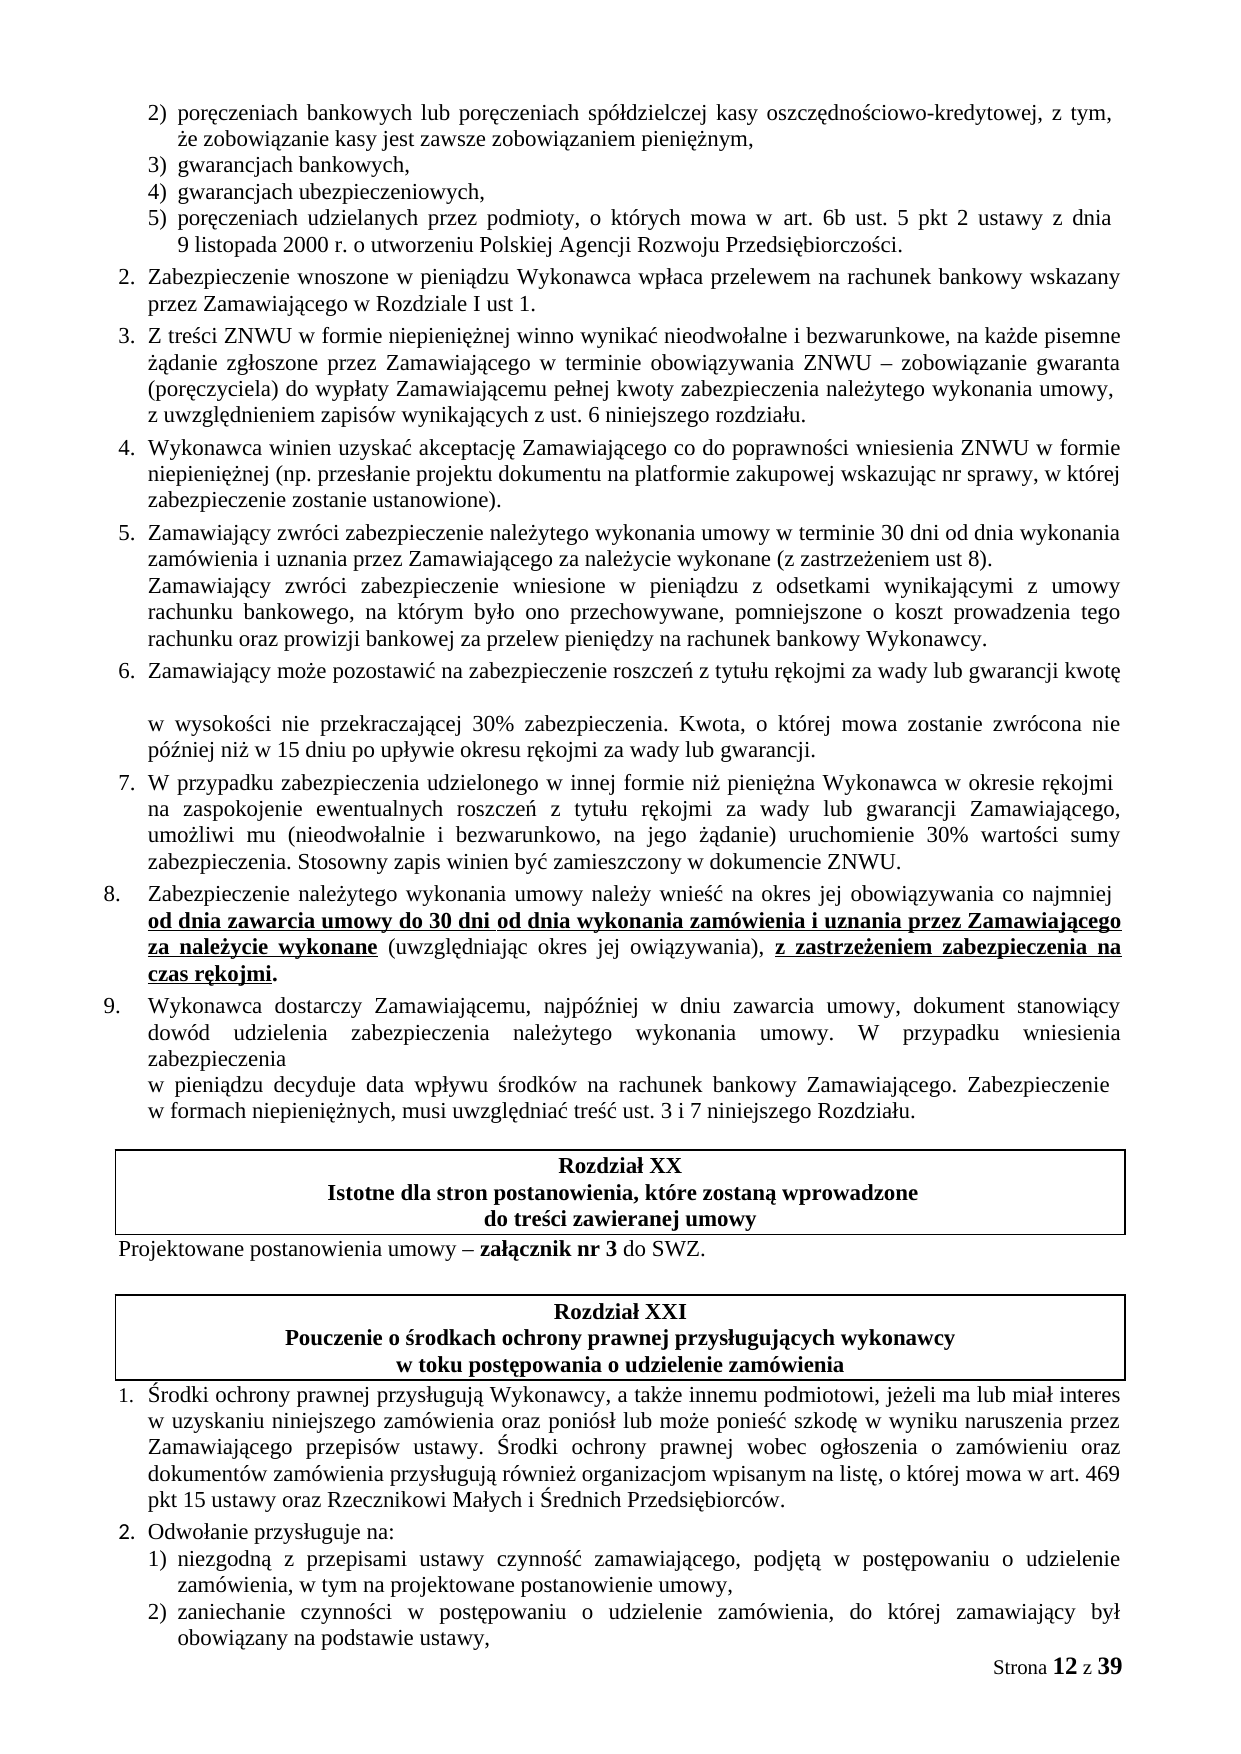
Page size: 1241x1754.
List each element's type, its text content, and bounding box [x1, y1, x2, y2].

list gwarancjach bankowych, [148, 152, 1122, 178]
list Środki ochrony prawnej przysługują Wykonawcy, a także innemu podmiotowi, jeżeli ma lub miał interes w uzyskaniu niniejszego zamówienia oraz poniósł lub może ponieść szkodę w wyniku naruszenia przez Zamawiającego przepisów ustawy. Środki ochrony prawnej wobec ogłoszenia o zamówieniu oraz dokumentów zamówienia przysługują również organizacjom wpisanym na listę, o której mowa w art. 469 pkt 15 ustawy oraz Rzecznikowi Małych i Średnich Przedsiębiorców. [118, 1381, 1122, 1512]
list Zabezpieczenie wnoszone w pieniądzu Wykonawca wpłaca przelewem na rachunek bankowy wskazany przez Zamawiającego w Rozdziale I ust 1. [118, 263, 1122, 316]
subtitle do treści zawieranej umowy [116, 1202, 1124, 1234]
list zaniechanie czynności w postępowaniu o udzielenie zamówienia, do której zamawiający był obowiązany na podstawie ustawy, [148, 1598, 1122, 1651]
subtitle Istotne dla stron postanowienia, które zostaną wprowadzone [118, 1179, 1122, 1202]
subtitle Pouczenie o środkach ochrony prawnej przysługujących wykonawcy [118, 1324, 1122, 1347]
list niezgodną z przepisami ustawy czynność zamawiającego, podjętą w postępowaniu o udzielenie zamówienia, w tym na projektowane postanowienie umowy, [148, 1545, 1122, 1598]
list poręczeniach udzielanych przez podmioty, o których mowa w art. 6b ust. 5 pkt 2 ustawy z dnia 9 listopada 2000 r. o utworzeniu Polskiej Agencji Rozwoju Przedsiębiorczości. [148, 204, 1122, 257]
list Zamawiający może pozostawić na zabezpieczenie roszczeń z tytułu rękojmi za wady lub gwarancji kwotę w wysokości nie przekraczającej 30% zabezpieczenia. Kwota, o której mowa zostanie zwrócona nie później niż w 15 dniu po upływie okresu rękojmi za wady lub gwarancji. [118, 657, 1122, 763]
list Wykonawca winien uzyskać akceptację Zamawiającego co do poprawności wniesienia ZNWU w formie niepieniężnej (np. przesłanie projektu dokumentu na platformie zakupowej wskazując nr sprawy, w której zabezpieczenie zostanie ustanowione). [118, 434, 1122, 513]
subtitle w toku postępowania o udzielenie zamówienia [116, 1347, 1124, 1379]
text Zamawiający zwróci zabezpieczenie wniesione w pieniądzu z odsetkami wynikającymi z umowy rachunku bankowego, na którym było ono przechowywane, pomniejszone o koszt prowadzenia tego rachunku oraz prowizji bankowej za przelew pieniędzy na rachunek bankowy Wykonawcy. [148, 572, 1122, 651]
list Zamawiający zwróci zabezpieczenie należytego wykonania umowy w terminie 30 dni od dnia wykonania zamówienia i uznania przez Zamawiającego za należycie wykonane (z zastrzeżeniem ust 8). [118, 519, 1122, 572]
list Wykonawca dostarczy Zamawiającemu, najpóźniej w dniu zawarcia umowy, dokument stanowiący dowód udzielenia zabezpieczenia należytego wykonania umowy. W przypadku wniesienia zabezpieczenia w pieniądzu decyduje data wpływu środków na rachunek bankowy Zamawiającego. Zabezpieczenie w formach niepieniężnych, musi uwzględniać treść ust. 3 i 7 niniejszego Rozdziału. [103, 992, 1122, 1124]
list W przypadku zabezpieczenia udzielonego w innej formie niż pieniężna Wykonawca w okresie rękojmi na zaspokojenie ewentualnych roszczeń z tytułu rękojmi za wady lub gwarancji Zamawiającego, umożliwi mu (nieodwołalnie i bezwarunkowo, na jego żądanie) uruchomienie 30% wartości sumy zabezpieczenia. Stosowny zapis winien być zamieszczony w dokumencie ZNWU. [118, 769, 1122, 874]
subtitle Rozdział XXI [116, 1296, 1124, 1324]
text Projektowane postanowienia umowy – załącznik nr 3 do SWZ. [118, 1235, 1122, 1262]
subtitle Rozdział XX [116, 1151, 1124, 1179]
list poręczeniach bankowych lub poręczeniach spółdzielczej kasy oszczędnościowo-kredytowej, z tym, że zobowiązanie kasy jest zawsze zobowiązaniem pieniężnym, [148, 99, 1122, 152]
list gwarancjach ubezpieczeniowych, [148, 178, 1122, 204]
list Zabezpieczenie należytego wykonania umowy należy wnieść na okres jej obowiązywania co najmniej od dnia zawarcia umowy do 30 dni od dnia wykonania zamówienia i uznania przez Zamawiającego za należycie wykonane (uwzględniając okres jej owiązywania), z zastrzeżeniem zabezpieczenia na czas rękojmi. [103, 881, 1122, 986]
list Z treści ZNWU w formie niepieniężnej winno wynikać nieodwołalne i bezwarunkowe, na każde pisemne żądanie zgłoszone przez Zamawiającego w terminie obowiązywania ZNWU – zobowiązanie gwaranta (poręczyciela) do wypłaty Zamawiającemu pełnej kwoty zabezpieczenia należytego wykonania umowy, z uwzględnieniem zapisów wynikających z ust. 6 niniejszego rozdziału. [118, 322, 1122, 428]
list Odwołanie przysługuje na: [118, 1517, 1122, 1545]
